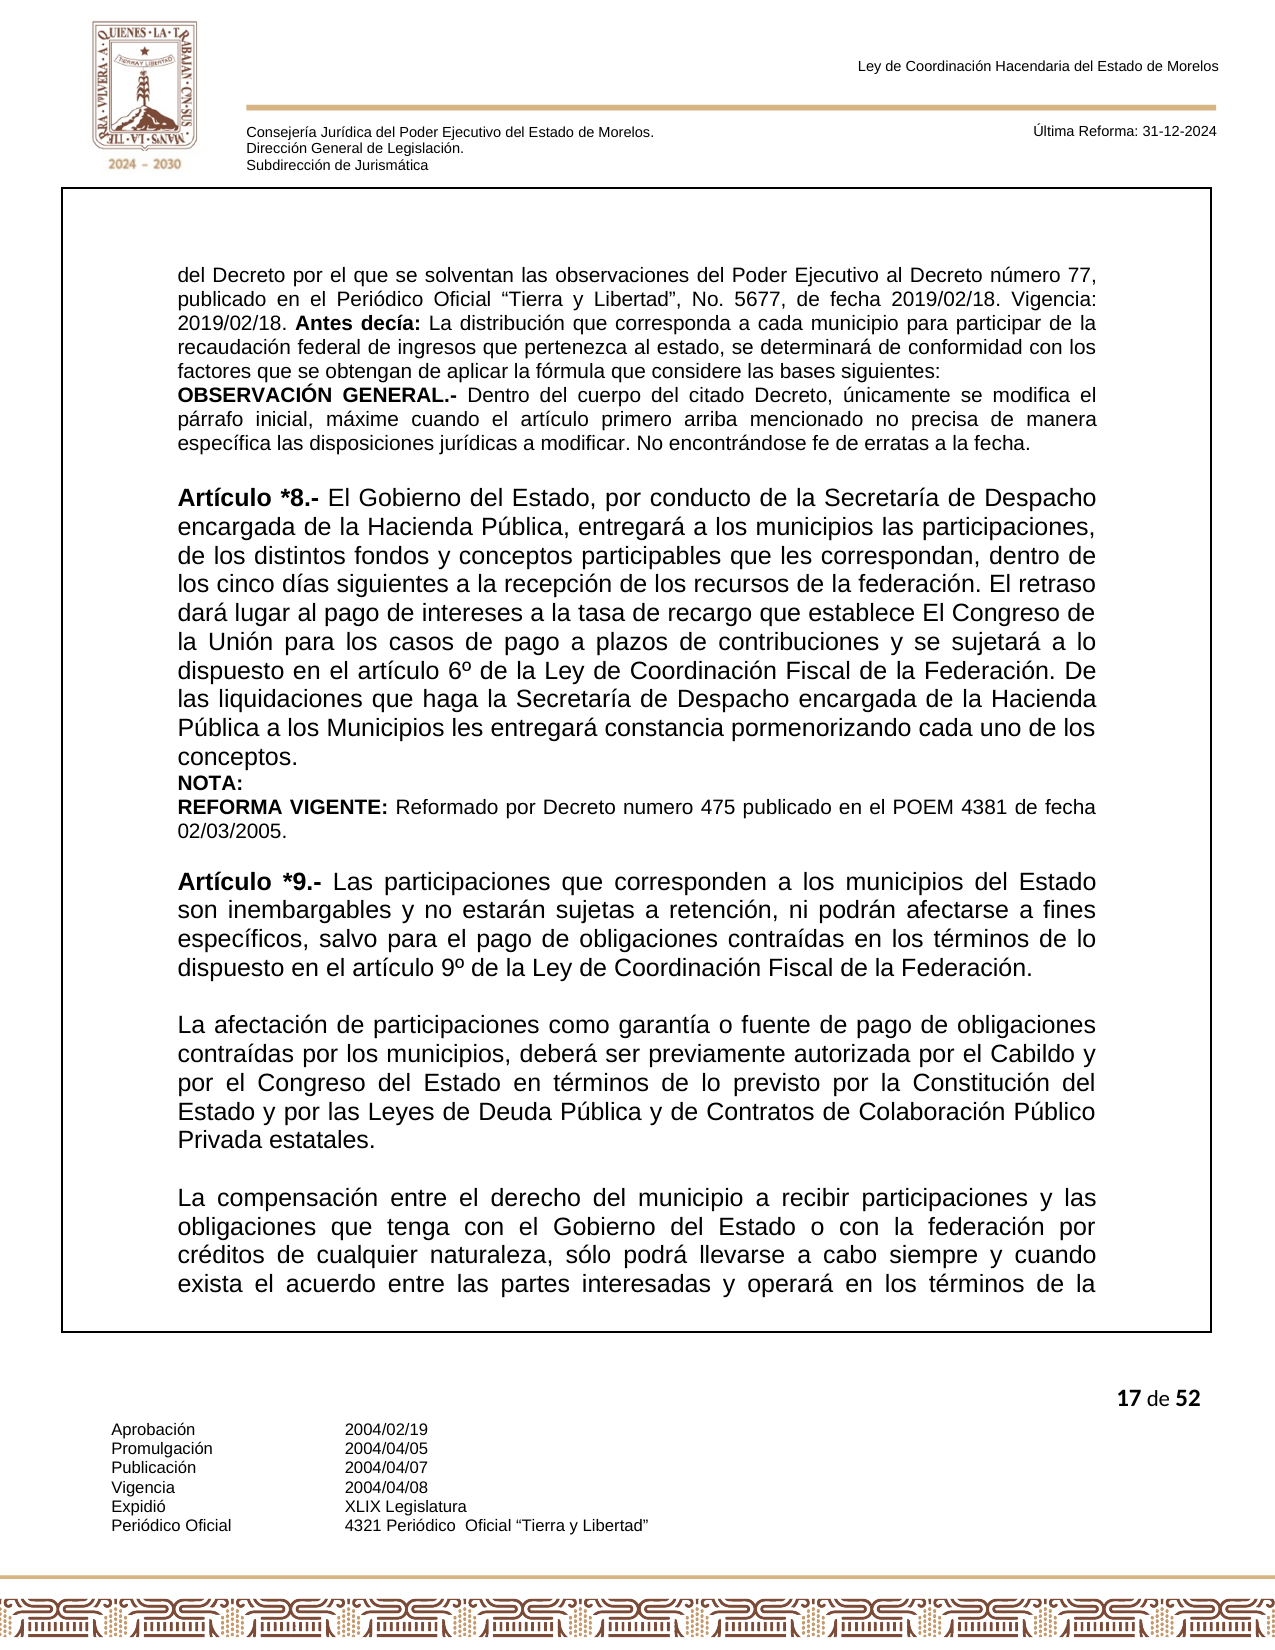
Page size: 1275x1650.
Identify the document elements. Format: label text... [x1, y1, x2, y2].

picture [87, 14, 215, 175]
text Artículo *8.- El Gobierno del Estado, por conducto de de Despacho encargada de , entregará a los municipios las participaciones, de los distintos fondos y conceptos participables que les correspondan, dentro de los cinco días siguientes a la recepción de los recursos de la federación. El retraso dará lugar al pago de intereses a la tasa de recargo que establece El Congreso de para los casos de pago a plazos de contribuciones y se sujetará a lo dispuesto en el artículo 6º de la Ley de Coordinación Fiscal de las liquidaciones que haga de Despacho encargada de a los Municipios les entregará constancia pormenorizando cada uno de los conceptos. [177, 483, 1098, 771]
text Artículo *9.- Las participaciones que corresponden a los municipios del Estado son inembargables y no estarán sujetas a retención, ni podrán afectarse a fines específicos, salvo para el pago de obligaciones contraídas en los términos de lo dispuesto en el artículo 9º de la Ley de Coordinación Fiscal de la Federación. [177, 867, 1098, 982]
text NOTA: [177, 771, 1098, 795]
text REFORMA VIGENTE: Reformado por Decreto numero 475 publicado en el POEM 4381 de fecha 02/03/2005. [177, 795, 1098, 843]
picture [246, 86, 1217, 120]
text OBSERVACIÓN GENERAL.- Dentro del cuerpo del citado Decreto, únicamente se modifica el párrafo inicial, máxime cuando el artículo primero arriba mencionado no precisa de manera específica las disposiciones jurídicas a modificar. No encontrándose fe de erratas a la fecha. [177, 383, 1098, 454]
picture [0, 1567, 1275, 1650]
text La afectación de participaciones como garantía o fuente de pago de obligaciones contraídas por los municipios, deberá ser previamente autorizada por el Cabildo y por el Congreso del Estado en términos de lo previsto por del Estado y por las Leyes de Deuda Pública y de Contratos de Colaboración Público Privada estatales. [177, 1010, 1098, 1154]
